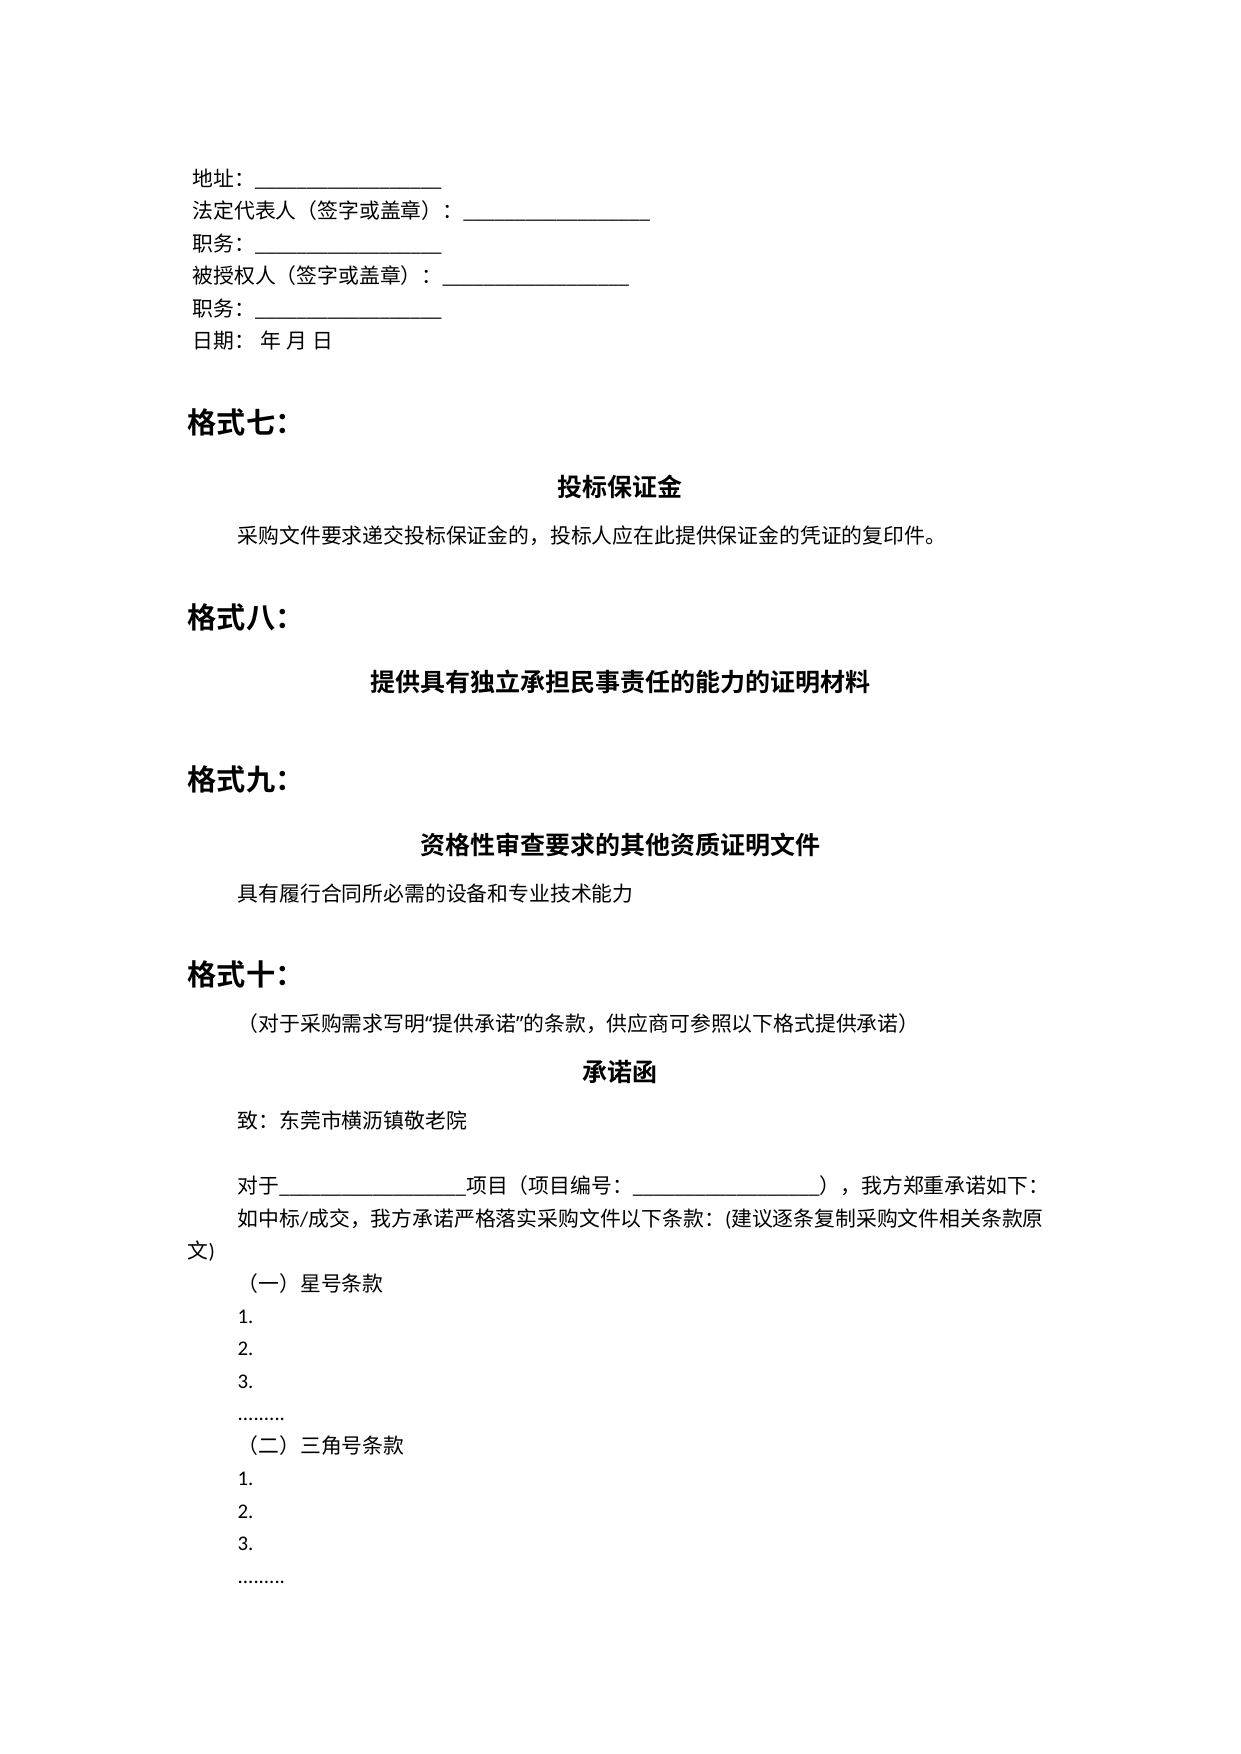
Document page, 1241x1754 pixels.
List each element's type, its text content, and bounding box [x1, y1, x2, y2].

text 格式七： [187, 389, 1053, 454]
text 格式十： [187, 942, 1053, 1007]
text 3. [187, 1364, 1053, 1397]
text 资格性审查要求的其他资质证明文件 [187, 812, 1053, 877]
text 职务：__________________ [187, 292, 1053, 324]
text 地址：__________________ [187, 162, 1053, 194]
text 承诺函 [187, 1039, 1053, 1104]
text 日期： 年 月 日 [187, 324, 1053, 357]
text 如中标/成交，我方承诺严格落实采购文件以下条款：(建议逐条复制采购文件相关条款原文) [187, 1202, 1053, 1267]
text 对于__________________项目（项目编号：__________________），我方郑重承诺如下： [187, 1169, 1053, 1202]
text 3. [187, 1527, 1053, 1559]
text 格式九： [187, 747, 1053, 812]
text 2. [187, 1494, 1053, 1527]
text 2. [187, 1332, 1053, 1364]
text （一）星号条款 [187, 1267, 1053, 1299]
text ......... [187, 1397, 1053, 1429]
text 格式八： [187, 584, 1053, 649]
text ......... [187, 1559, 1053, 1592]
text （对于采购需求写明“提供承诺”的条款，供应商可参照以下格式提供承诺） [187, 1007, 1053, 1039]
text 提供具有独立承担民事责任的能力的证明材料 [187, 649, 1053, 714]
text 被授权人（签字或盖章）：__________________ [187, 259, 1053, 292]
text 采购文件要求递交投标保证金的，投标人应在此提供保证金的凭证的复印件。 [187, 519, 1053, 552]
text 具有履行合同所必需的设备和专业技术能力 [187, 877, 1053, 909]
text 致：东莞市横沥镇敬老院 [187, 1104, 1053, 1169]
text （二）三角号条款 [187, 1429, 1053, 1462]
text 法定代表人（签字或盖章）：__________________ [187, 194, 1053, 227]
text 1. [187, 1299, 1053, 1332]
text 投标保证金 [187, 454, 1053, 519]
text 1. [187, 1462, 1053, 1494]
text 职务：__________________ [187, 227, 1053, 259]
